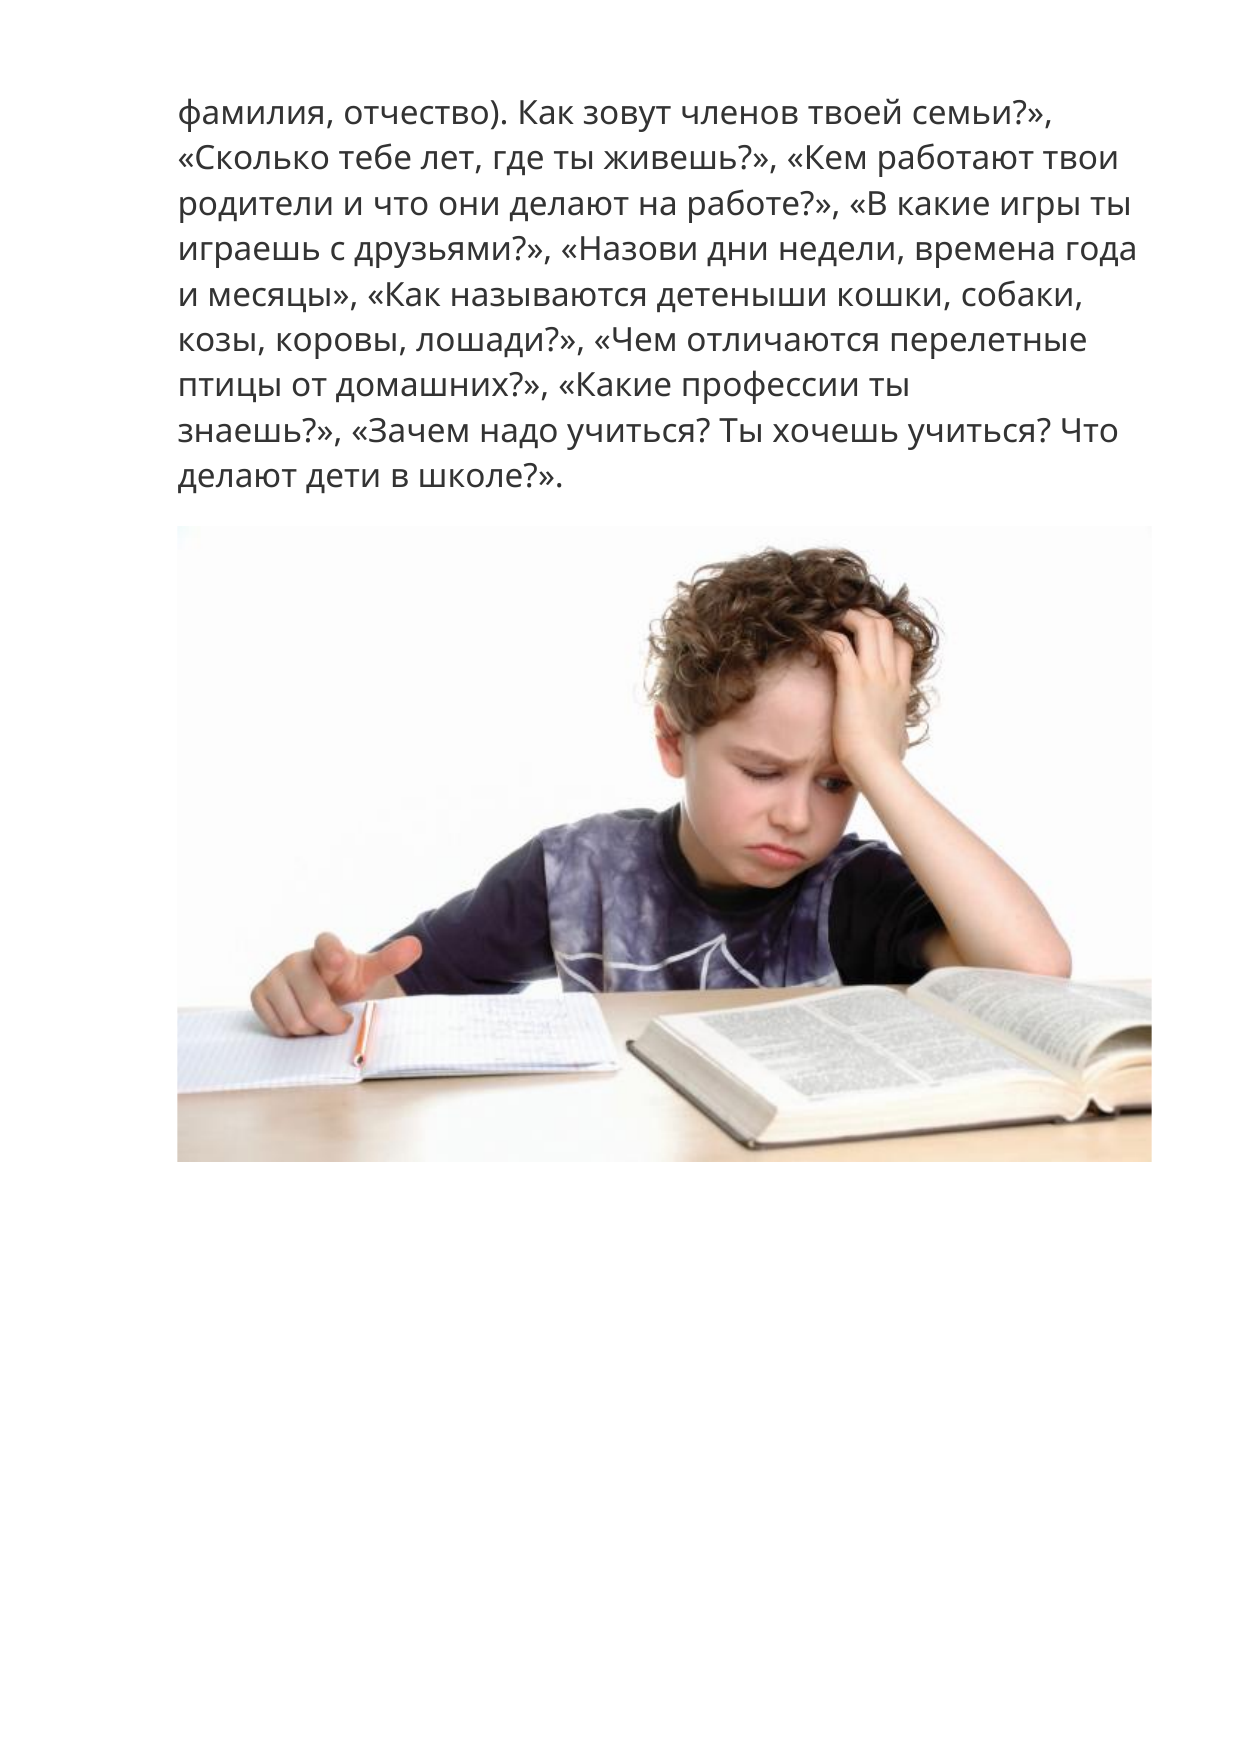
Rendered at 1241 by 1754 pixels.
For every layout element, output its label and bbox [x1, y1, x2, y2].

picture [177, 526, 1152, 1162]
text [177, 89, 1152, 497]
